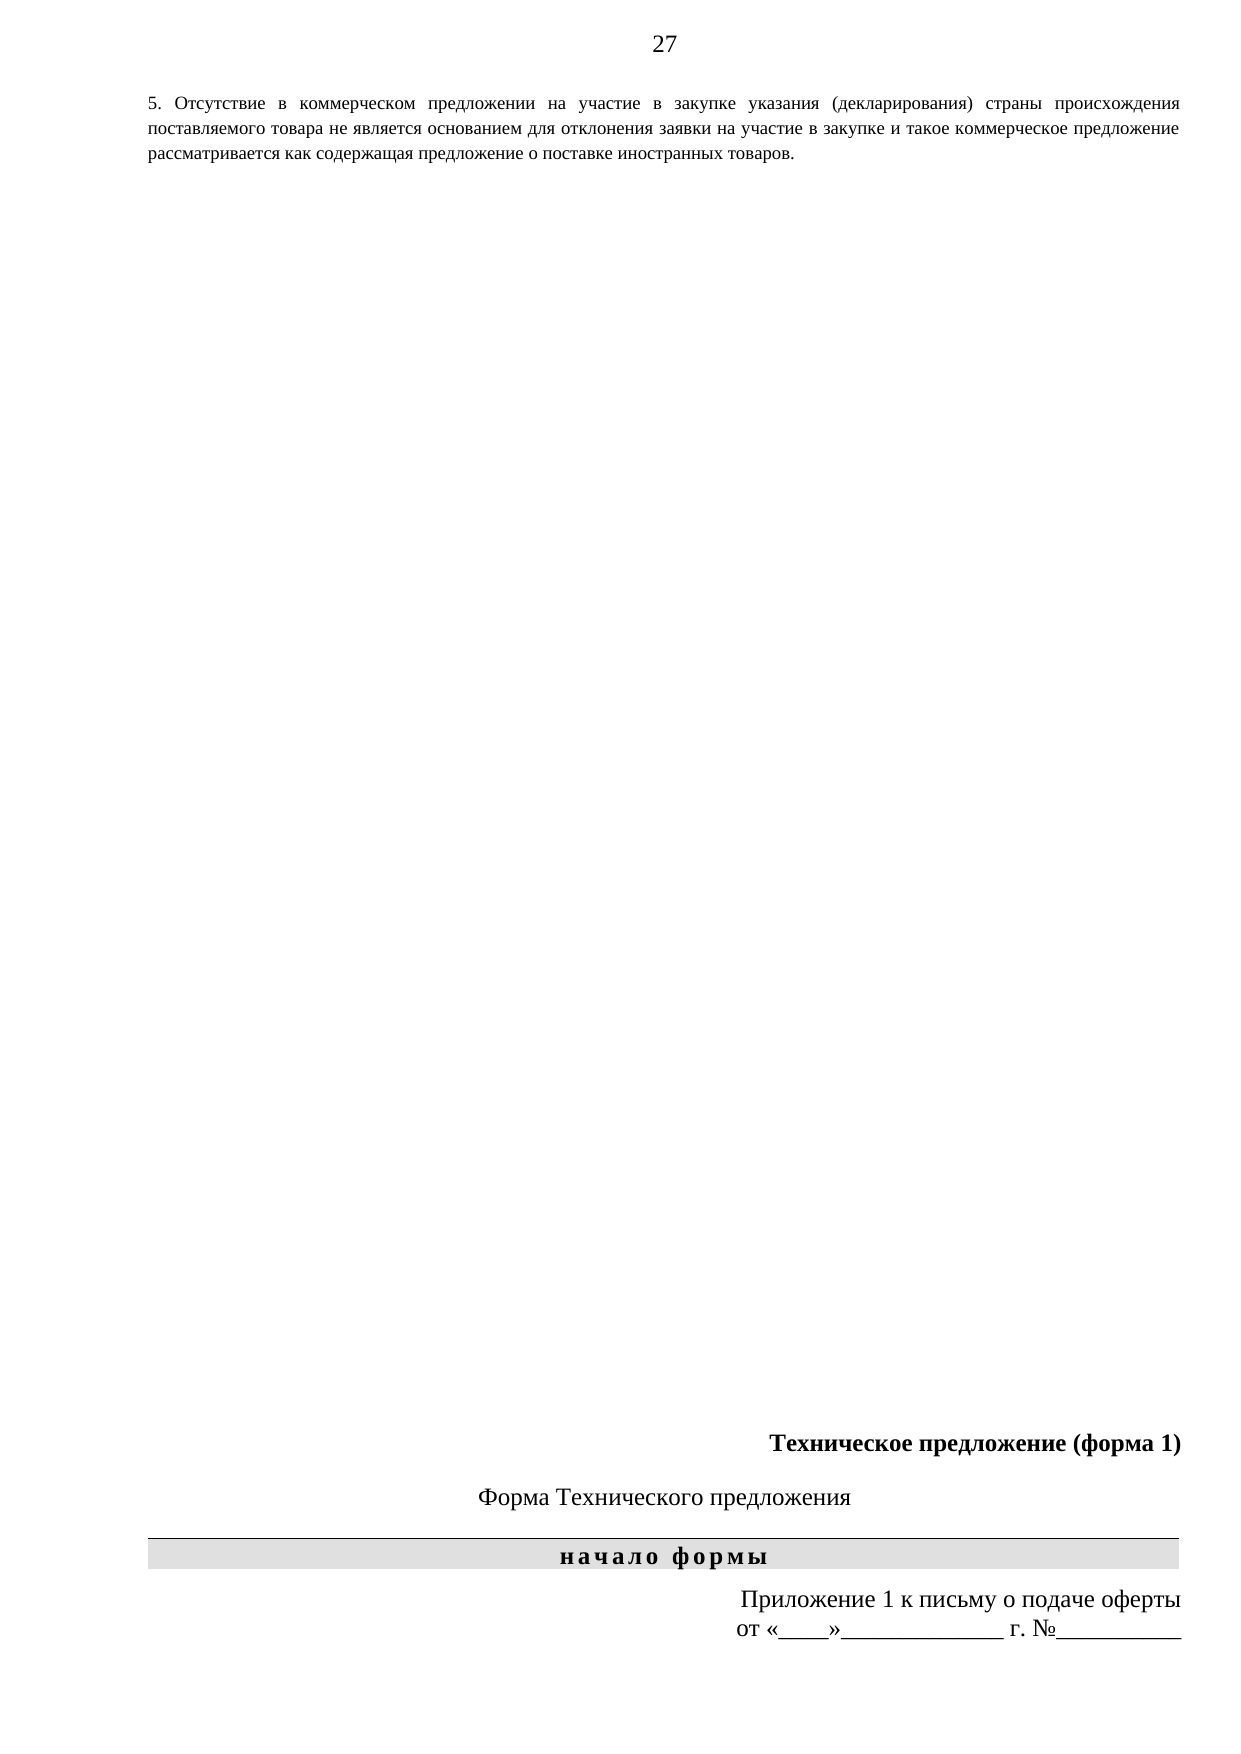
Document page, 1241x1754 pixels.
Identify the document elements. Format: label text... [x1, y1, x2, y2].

text Форма Технического предложения [148, 1482, 1181, 1511]
text начало формы [148, 1539, 1179, 1569]
text Приложение 2 к письму о подаче оферты от «____»_____________ г. №__________ [148, 1584, 1181, 1641]
text Техническое предложение (форма 2) [185, 1428, 1181, 1457]
text 5. Отсутствие в коммерческом предложении на участие в закупке указания (декларирования) страны происхождения поставляемого товара не является основанием для отклонения заявки на участие в закупке и такое коммерческое предложение рассматривается как содержащая предложение о поставке иностранных товаров. [148, 89, 1181, 164]
